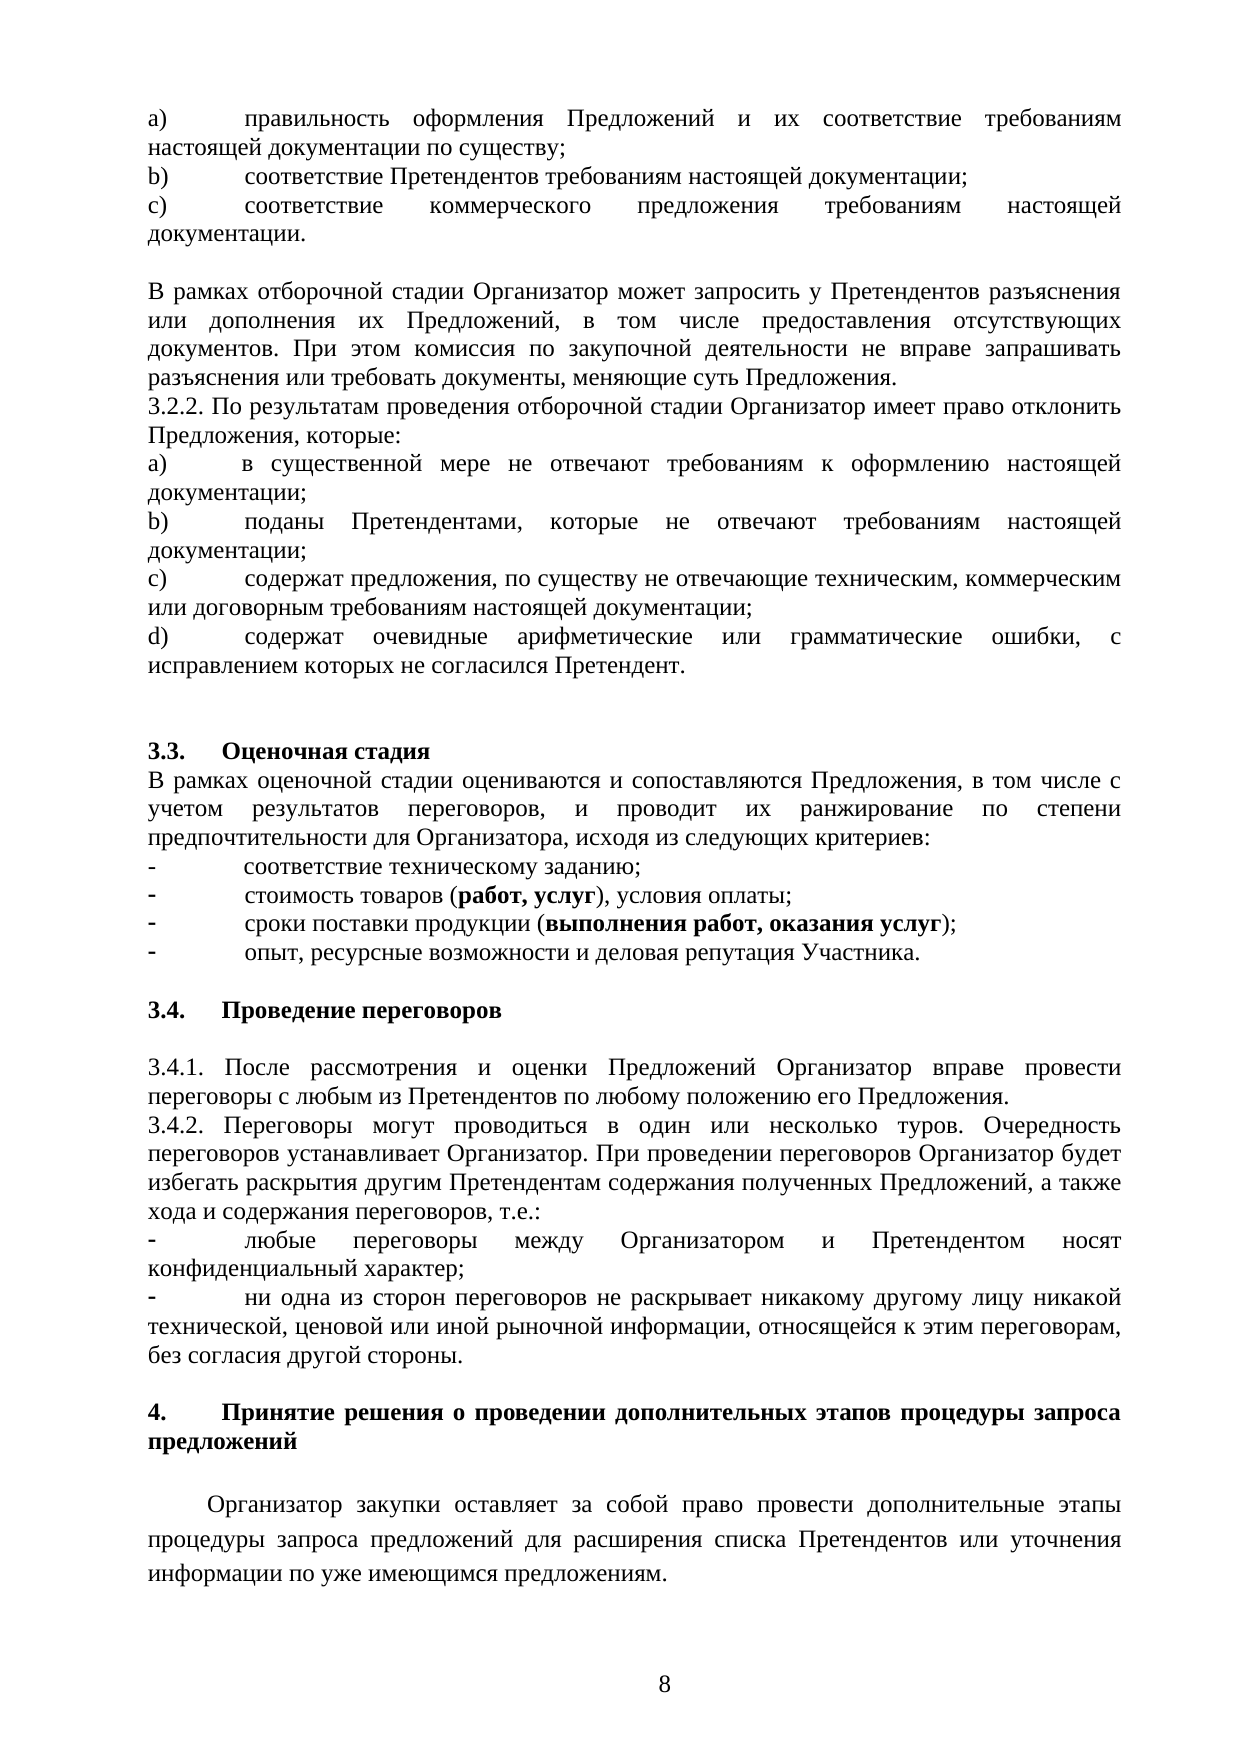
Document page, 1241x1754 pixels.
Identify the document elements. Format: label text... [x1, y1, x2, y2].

list Проведение переговоров [148, 995, 1122, 1023]
list соответствие Претендентов требованиям настоящей документации; [148, 161, 1122, 190]
text Организатор закупки оставляет за собой право провести дополнительные этапы процедуры запроса предложений для расширения списка Претендентов или уточнения информации по уже имеющимся предложениям. [148, 1489, 1122, 1587]
list поданы Претендентами, которые не отвечают требованиям настоящей документации; [148, 506, 1122, 563]
text 3.4.1. После рассмотрения и оценки Предложений Организатор вправе провести переговоры с любым из Претендентов по любому положению его Предложения. [148, 1052, 1122, 1110]
list правильность оформления Предложений и их соответствие требованиям настоящей документации по существу; [148, 103, 1122, 161]
text В рамках отборочной стадии Организатор может запросить у Претендентов разъяснения или дополнения их Предложений, в том числе предоставления отсутствующих документов. При этом комиссия по закупочной деятельности не вправе запрашивать разъяснения или требовать документы, меняющие суть Предложения. [148, 276, 1122, 391]
list содержат очевидные арифметические или грамматические ошибки, с исправлением которых не согласился Претендент. [148, 621, 1122, 678]
list сроки поставки продукции (выполнения работ, оказания услуг); [148, 908, 1122, 937]
list Принятие решения о проведении дополнительных этапов процедуры запроса предложений [148, 1397, 1122, 1455]
list соответствие коммерческого предложения требованиям настоящей документации. [148, 190, 1122, 247]
list Оценочная стадия [148, 736, 1122, 765]
text - соответствие техническому заданию; [148, 851, 1122, 880]
list ни одна из сторон переговоров не раскрывает никакому другому лицу никакой технической, ценовой или иной рыночной информации, относящейся к этим переговорам, без согласия другой стороны. [148, 1282, 1122, 1368]
list стоимость товаров (работ, услуг), условия оплаты; [148, 880, 1122, 908]
text 3.2.2. По результатам проведения отборочной стадии Организатор имеет право отклонить Предложения, которые: [148, 391, 1122, 448]
list содержат предложения, по существу не отвечающие техническим, коммерческим или договорным требованиям настоящей документации; [148, 563, 1122, 621]
list в существенной мере не отвечают требованиям к оформлению настоящей документации; [148, 448, 1122, 506]
text В рамках оценочной стадии оцениваются и сопоставляются Предложения, в том числе с учетом результатов переговоров, и проводит их ранжирование по степени предпочтительности для Организатора, исходя из следующих критериев: [148, 765, 1122, 851]
list опыт, ресурсные возможности и деловая репутация Участника. [148, 937, 1122, 966]
list любые переговоры между Организатором и Претендентом носят конфиденциальный характер; [148, 1225, 1122, 1282]
text 3.4.2. Переговоры могут проводиться в один или несколько туров. Очередность переговоров устанавливает Организатор. При проведении переговоров Организатор будет избегать раскрытия другим Претендентам содержания полученных Предложений, а также хода и содержания переговоров, т.е.: [148, 1110, 1122, 1225]
